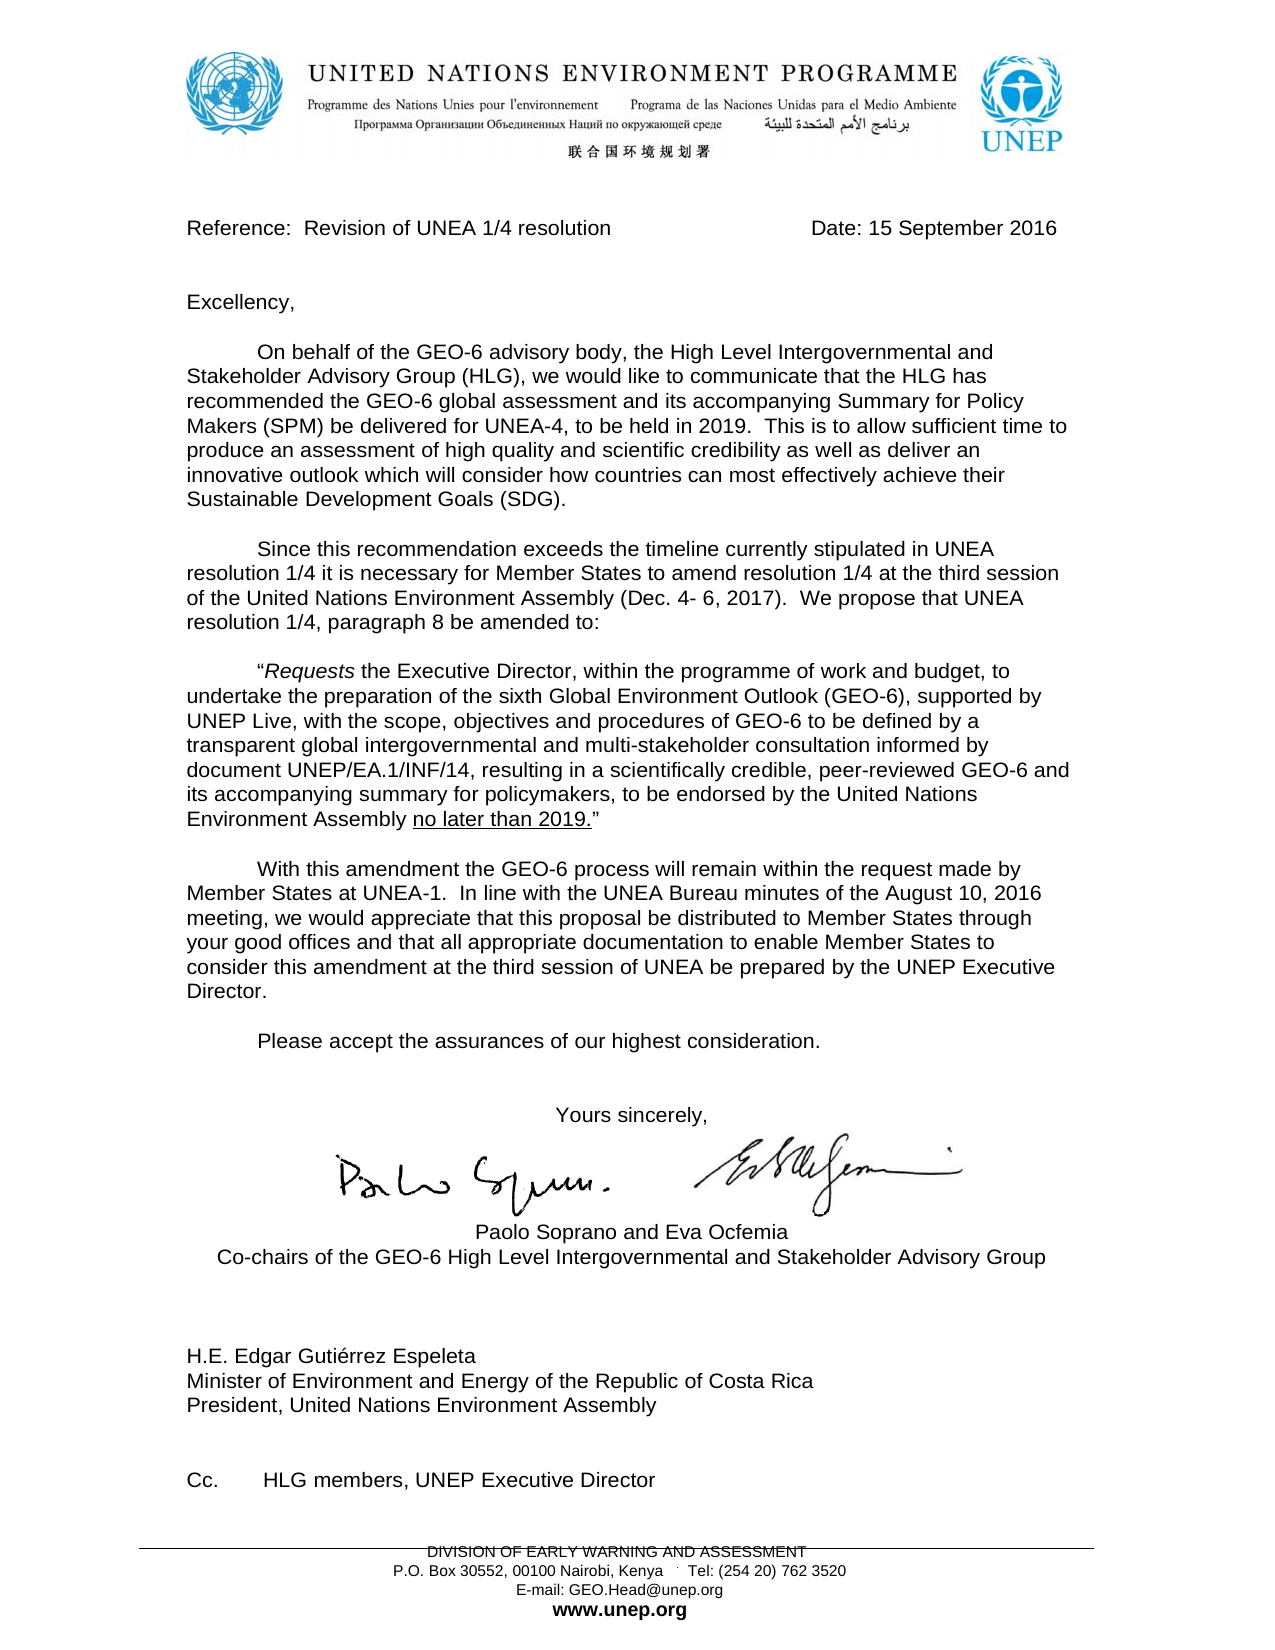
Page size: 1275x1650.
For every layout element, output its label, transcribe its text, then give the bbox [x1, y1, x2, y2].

text P.O. Box 30552, 00100 Nairobi, Kenya . Tel: (254 20) 762 3520 E-mail: GEO.Head@unep.org www.unep.org [390, 1561, 849, 1620]
picture [327, 1140, 617, 1225]
text Paolo Soprano and Eva Ocfemia [475, 1220, 1188, 1244]
text “Requests the Executive Director, within the programme of work and budget, to undertake the preparation of the sixth Global Environment Outlook (GEO-6), supported by UNEP Live, with the scope, objectives and procedures of GEO-6 to be defined by a transparent global intergovernmental and multi-stakeholder consultation informed by document UNEP/EA.1/INF/14, resulting in a scientifically credible, peer-reviewed GEO-6 and its accompanying summary for policymakers, to be endorsed by the United Nations Environment Assembly no later than 2019.” [186, 659, 1076, 831]
text Minister of Environment and Energy of the Republic of Costa Rica President, United Nations Environment Assembly [186, 1369, 820, 1417]
text Co-chairs of the GEO-6 High Level Intergovernmental and Stakeholder Advisory Group [217, 1245, 1188, 1269]
picture [680, 1127, 968, 1219]
text On behalf of the GEO-6 advisory body, the High Level Intergovernmental and Stakeholder Advisory Group (HLG), we would like to communicate that the HLG has recommended the GEO-6 global assessment and its accompanying Summary for Policy Makers (SPM) be delivered for UNEA-4, to be held in 2019. This is to allow sufficient time to produce an assessment of high quality and scientific credibility as well as deliver an innovative outlook which will consider how countries can most effectively achieve their Sustainable Development Goals (SDG). [186, 340, 1074, 511]
text Cc. HLG members, UNEP Executive Director [186, 1467, 1188, 1491]
picture [186, 52, 1062, 158]
text Reference: Revision of UNEA 1/4 resolution Date: 15 September 2016 [186, 216, 1188, 240]
text Please accept the assurances of our highest consideration. [257, 1029, 1188, 1053]
text Yours sincerely, [555, 1103, 1188, 1127]
text Excellency, [186, 290, 1188, 314]
text DIVISION OF EARLY WARNING AND ASSESSMENT [427, 1545, 1188, 1561]
text Since this recommendation exceeds the timeline currently stipulated in UNEA resolution 1/4 it is necessary for Member States to amend resolution 1/4 at the third session of the United Nations Environment Assembly (Dec. 4- 6, 2017). We propose that UNEA resolution 1/4, paragraph 8 be amended to: [186, 536, 1066, 634]
text H.E. Edgar Gutiérrez Espeleta [186, 1344, 1188, 1368]
text With this amendment the GEO-6 process will remain within the request made by Member States at UNEA-1. In line with the UNEA Bureau minutes of the August 10, 2016 meeting, we would appreciate that this proposal be distributed to Member States through your good offices and that all appropriate documentation to enable Member States to consider this amendment at the third session of UNEA be prepared by the UNEP Executive Director. [186, 856, 1062, 1003]
